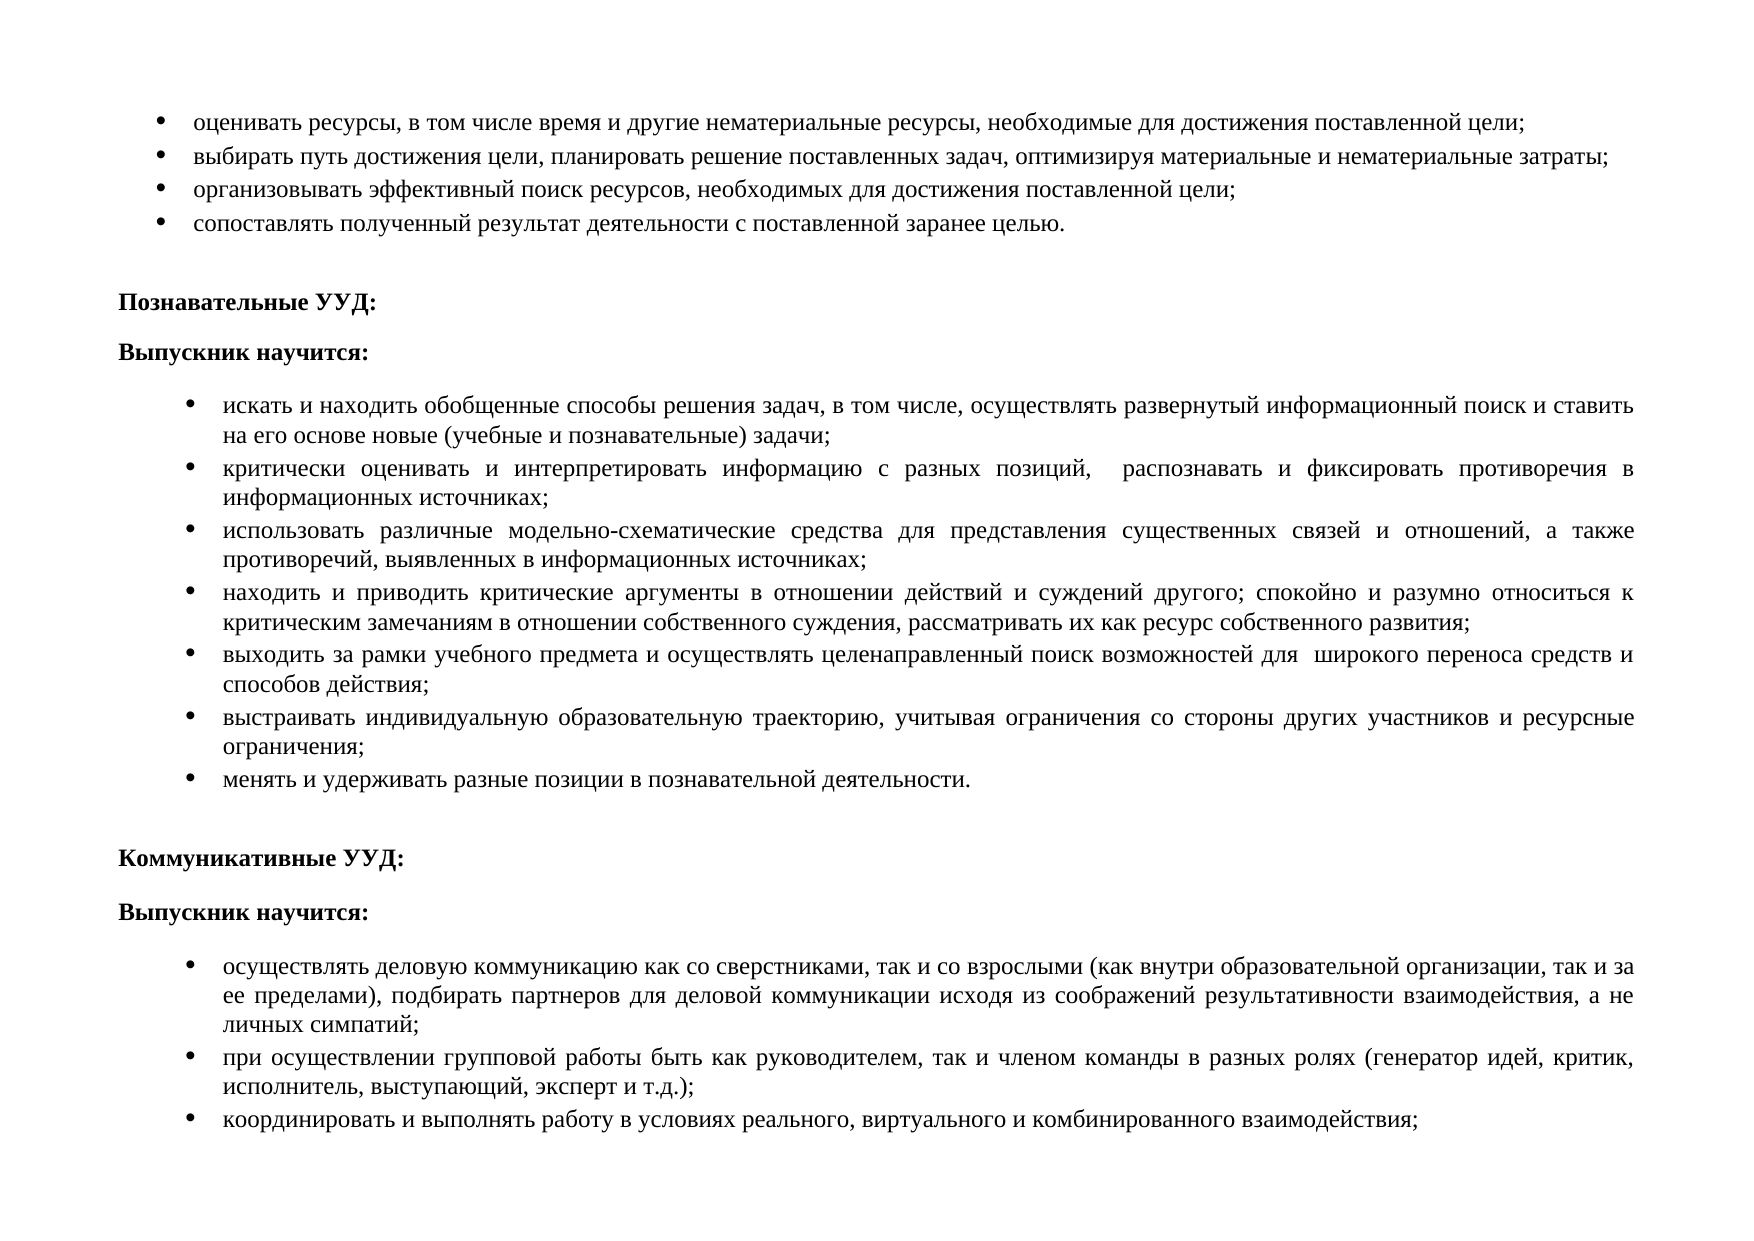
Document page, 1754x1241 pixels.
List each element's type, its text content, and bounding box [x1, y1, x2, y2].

list координировать и выполнять работу в условиях реального, виртуального и комбинированного взаимодействия; [185, 1100, 1636, 1133]
list выбирать путь достижения цели, планировать решение поставленных задач, оптимизируя материальные и нематериальные затраты; [156, 137, 1636, 171]
text Выпускник научится: [118, 897, 1636, 926]
list выстраивать индивидуальную образовательную траекторию, учитывая ограничения со стороны других участников и ресурсные ограничения; [185, 698, 1636, 760]
list использовать различные модельно-схематические средства для представления существенных связей и отношений, а также противоречий, выявленных в информационных источниках; [185, 511, 1636, 573]
text Познавательные УУД: [118, 287, 1636, 316]
list искать и находить обобщенные способы решения задач, в том числе, осуществлять развернутый информационный поиск и ставить на его основе новые (учебные и познавательные) задачи; [185, 386, 1636, 449]
list менять и удерживать разные позиции в познавательной деятельности. [185, 760, 1636, 794]
list оценивать ресурсы, в том числе время и другие нематериальные ресурсы, необходимые для достижения поставленной цели; [156, 103, 1636, 137]
text Выпускник научится: [118, 337, 1636, 366]
list находить и приводить критические аргументы в отношении действий и суждений другого; спокойно и разумно относиться к критическим замечаниям в отношении собственного суждения, рассматривать их как ресурс собственного развития; [185, 573, 1636, 636]
list критически оценивать и интерпретировать информацию с разных позиций, распознавать и фиксировать противоречия в информационных источниках; [185, 449, 1636, 511]
list выходить за рамки учебного предмета и осуществлять целенаправленный поиск возможностей для широкого переноса средств и способов действия; [185, 636, 1636, 698]
list осуществлять деловую коммуникацию как со сверстниками, так и со взрослыми (как внутри образовательной организации, так и за ее пределами), подбирать партнеров для деловой коммуникации исходя из соображений результативности взаимодействия, а не личных симпатий; [185, 947, 1636, 1038]
list сопоставлять полученный результат деятельности с поставленной заранее целью. [156, 204, 1636, 238]
text Коммуникативные УУД: [118, 843, 1636, 872]
list организовывать эффективный поиск ресурсов, необходимых для достижения поставленной цели; [156, 171, 1636, 204]
list при осуществлении групповой работы быть как руководителем, так и членом команды в разных ролях (генератор идей, критик, исполнитель, выступающий, эксперт и т.д.); [185, 1038, 1636, 1100]
